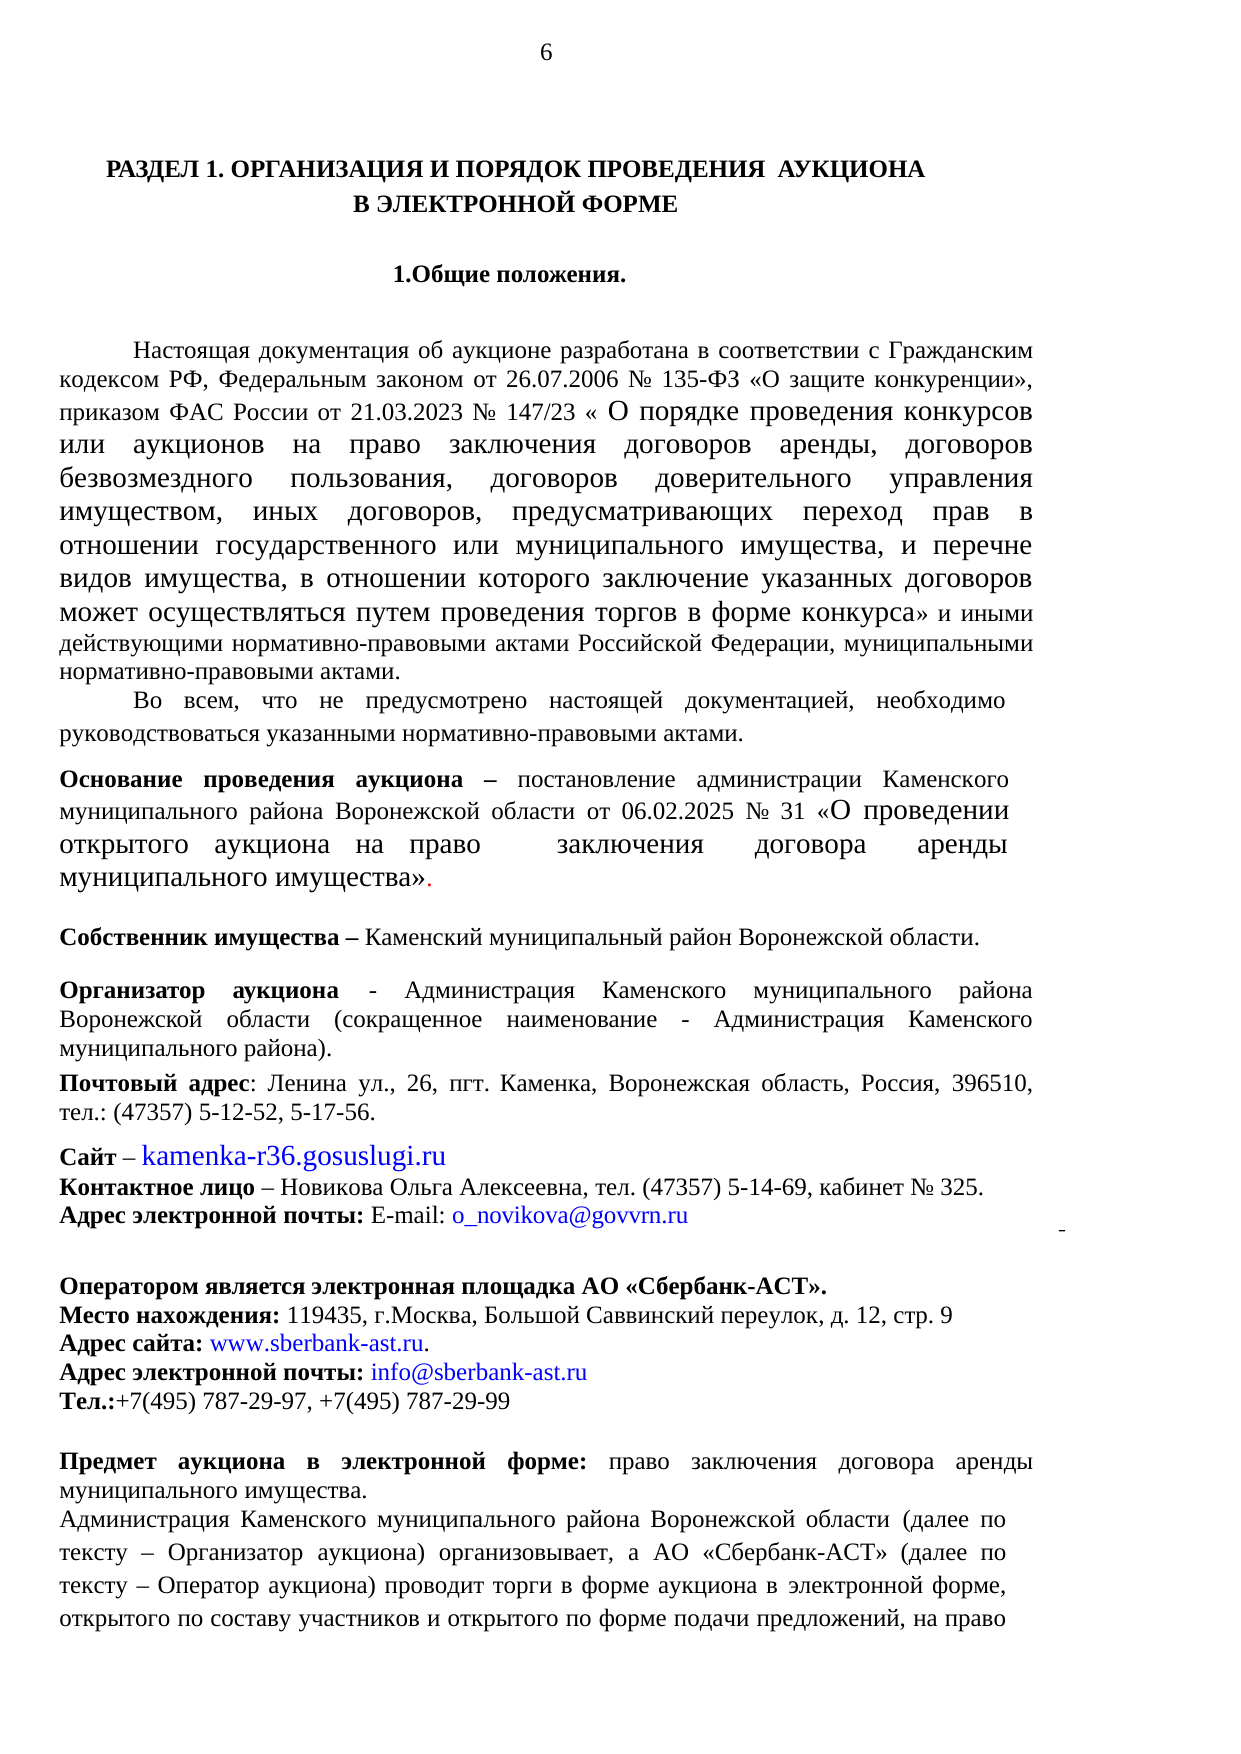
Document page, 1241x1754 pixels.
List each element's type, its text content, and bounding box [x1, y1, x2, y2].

text Адрес сайта: www.sberbank-ast.ru. [59, 1328, 1033, 1357]
text Контактное лицо – Новикова Ольга Алексеевна, тел. (47357) 5-14-69, кабинет № 325. [59, 1172, 1033, 1200]
text Адрес электронной почты: info@sberbank-ast.ru [59, 1357, 1033, 1386]
text Адрес электронной почты: E-mail: o_novikova@govvrn.ru [59, 1200, 1033, 1229]
text Почтовый адрес: Ленина ул., 26, пгт. Каменка, Воронежская область, Россия, 396510, тел.: (47357) 5-12-52, 5-17-56. [59, 1068, 1033, 1126]
text Предмет аукциона в электронной форме: право заключения договора аренды муниципального имущества. [59, 1446, 1033, 1504]
text Тел.:+7(495) 787-29-97, +7(495) 787-29-99 [59, 1386, 1033, 1415]
text Во всем, что не предусмотрено настоящей документацией, необходимо руководствоваться указанными нормативно-правовыми актами. [59, 685, 1006, 747]
text Сайт – kamenka-r36.gosuslugi.ru [59, 1138, 1033, 1172]
text Место нахождения: 119435, г.Москва, Большой Саввинский переулок, д. 12, стр. 9 [59, 1300, 1033, 1328]
text Настоящая документация об аукционе разработана в соответствии с Гражданским кодексом РФ, Федеральным законом от 26.07.2006 № 135-ФЗ «О защите конкуренции», приказом ФАС России от 21.03.2023 № 147/23 « О порядке проведения конкурсов или аукционов на право заключения договоров аренды, договоров безвозмездного пользования, договоров доверительного управления имуществом, иных договоров, предусматривающих переход прав в отношении государственного или муниципального имущества, и перечне видов имущества, в отношении которого заключение указанных договоров может осуществляться путем проведения торгов в форме конкурса» и иными действующими нормативно-правовыми актами Российской Федерации, муниципальными нормативно-правовыми актами. [59, 335, 1033, 685]
subtitle Организатор аукциона - Администрация Каменского муниципального района Воронежской области (сокращенное наименование - Администрация Каменского муниципального района). [59, 976, 1033, 1062]
subtitle 1.Общие положения. [74, 259, 1033, 288]
text Основание проведения аукциона – постановление администрации Каменского муниципального района Воронежской области от 06.02.2025 № 31 «О проведении открытого аукциона на право заключения договора аренды муниципального имущества». [59, 764, 1009, 893]
subtitle РАЗДЕЛ 1. ОРГАНИЗАЦИЯ И ПОРЯДОК ПРОВЕДЕНИЯ АУКЦИОНА [59, 154, 972, 183]
text Оператором является электронная площадка АО «Сбербанк-АСТ». [59, 1271, 1033, 1300]
text Собственник имущества – Каменский муниципальный район Воронежской области. [59, 922, 1009, 951]
text В ЭЛЕКТРОННОЙ ФОРМЕ [59, 189, 972, 218]
